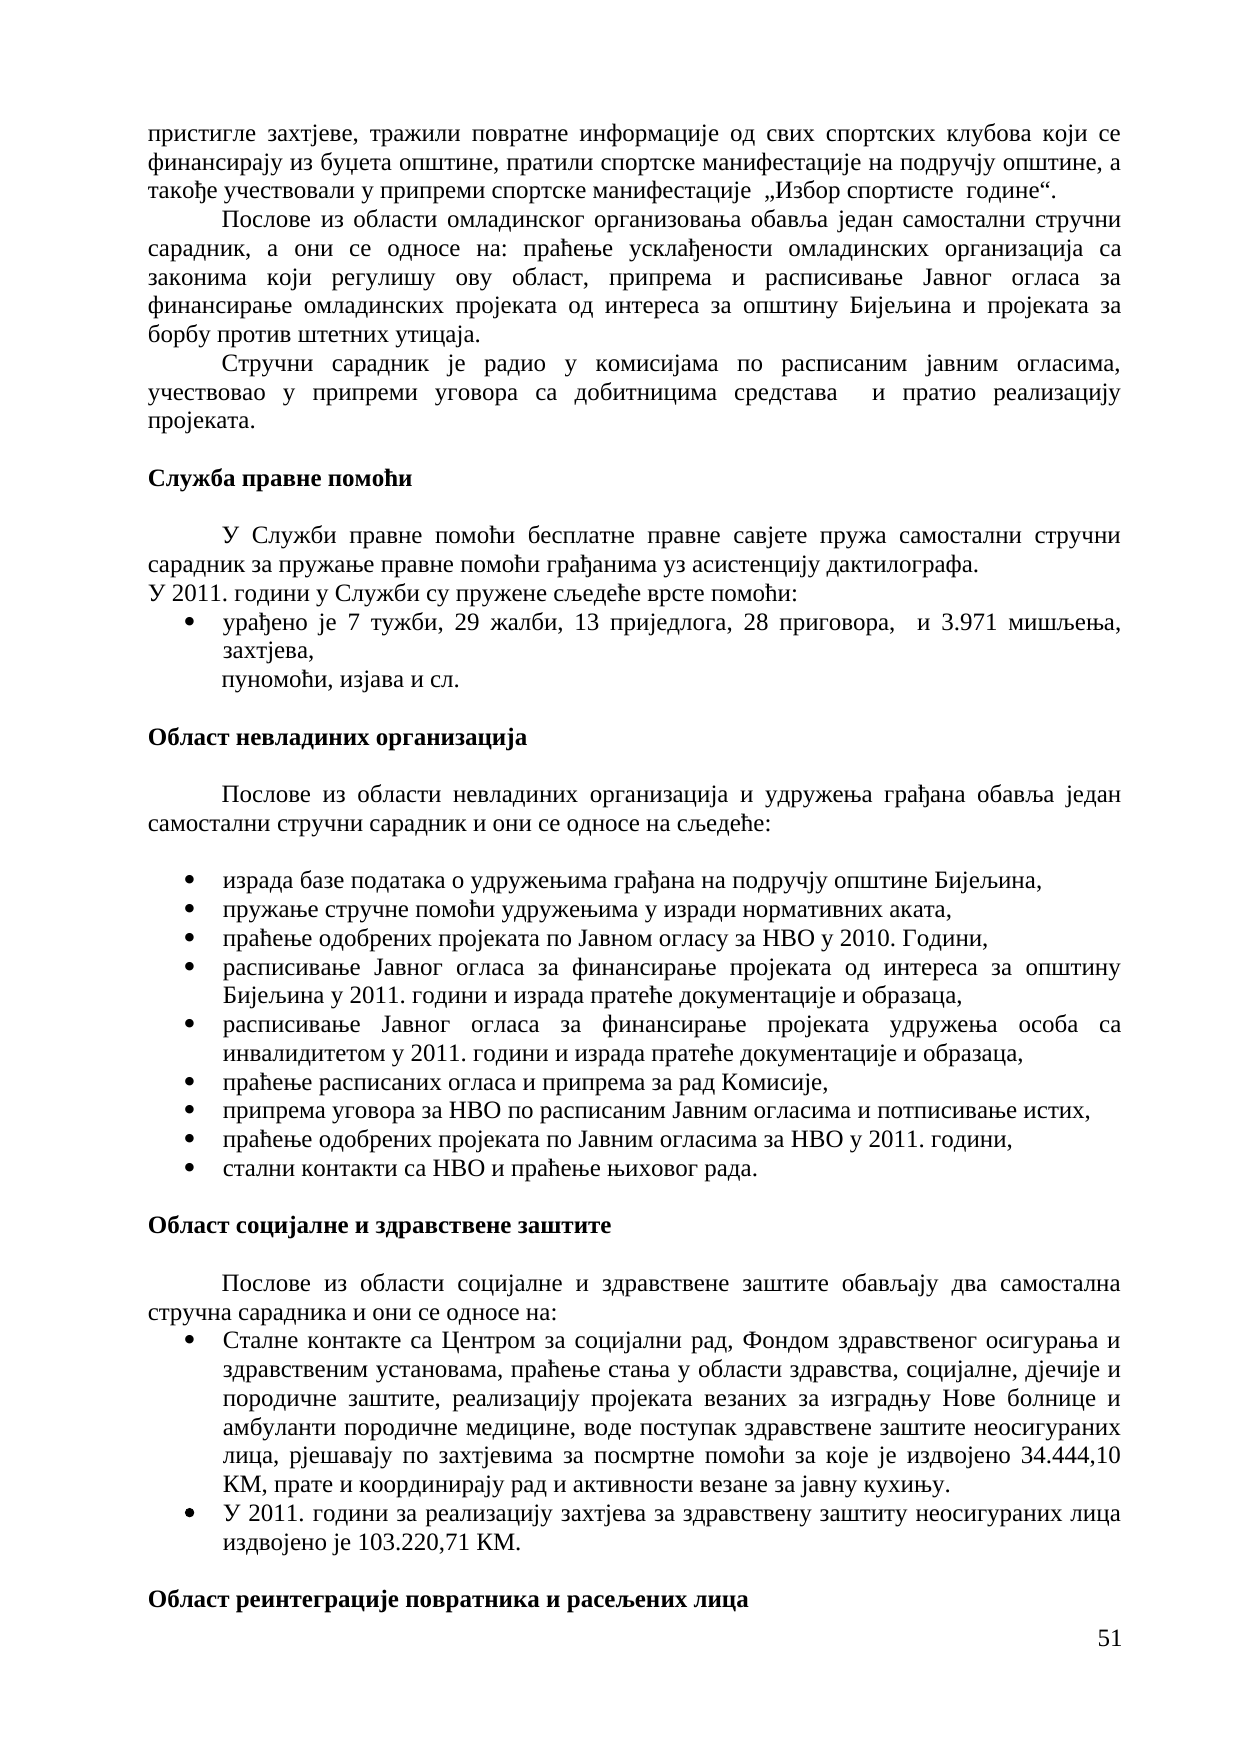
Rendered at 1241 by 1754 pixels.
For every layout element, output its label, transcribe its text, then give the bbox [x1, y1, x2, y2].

text У 2011. години у Служби су пружене сљедеће врсте помоћи: [148, 578, 1122, 607]
text Служба правне помоћи [148, 463, 1122, 492]
text Област реинтеграције повратника и расељених лица [148, 1584, 1122, 1613]
list праћење одобрених пројеката по Јавним огласима за НВО у 2011. години, [185, 1124, 1122, 1153]
text Послове из области невладиних организација и удружења грађана обавља један самостални стручни сарадник и они се односе на сљедеће: [148, 779, 1122, 837]
list Сталне контакте са Центром за социјални рад, Фондом здравственог осигурања и здравственим установама, праћење стања у области здравства, социјалне, дјечије и породичне заштите, реализацију пројеката везаних за изградњу Нове болнице и амбуланти породичне медицине, воде поступак здравствене заштите неосигураних лица, рјешавају по захтјевима за посмртне помоћи за које је издвојено 34.444,10 КМ, прате и координирају рад и активности везане за јавну кухињу. [185, 1326, 1122, 1498]
list урађено је 7 тужби, 29 жалби, 13 приједлога, 28 приговора, и 3.971 мишљења, захтјева, [185, 607, 1122, 664]
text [148, 118, 1122, 204]
list праћење расписаних огласа и припрема за рад Комисије, [185, 1067, 1122, 1096]
text Област социјалне и здравствене заштите [148, 1211, 1122, 1239]
text Послове из области социјалне и здравствене заштите обављају два самостална стручна сарадника и они се односе на: [148, 1268, 1122, 1326]
list расписивање Јавног огласа за финансирање пројеката удружења особа са инвалидитетом у 2011. години и израда пратеће документације и образаца, [185, 1009, 1122, 1067]
text пуномоћи, изјава и сл. [148, 664, 1122, 693]
list праћење одобрених пројеката по Јавном огласу за НВО у 2010. Години, [185, 923, 1122, 952]
list пружање стручне помоћи удружењима у изради нормативних аката, [185, 894, 1122, 923]
list израда базе података о удружењима грађана на подручју општине Бијељина, [185, 866, 1122, 894]
text Стручни сарадник је радио у комисијама по расписаним јавним огласима, учествовао у припреми уговора са добитницима средстава и пратио реализацију пројеката. [148, 348, 1122, 434]
text Послове из области омладинског организовања обавља један самостални стручни сарадник, а они се односе на: праћење усклађености омладинских организација са законима који регулишу ову област, припрема и расписивање Јавног огласа за финансирање омладинских пројеката од интереса за општину Бијељина и пројеката за борбу против штетних утицаја. [148, 204, 1122, 348]
list расписивање Јавног огласа за финансирање пројеката од интереса за општину Бијељина у 2011. години и израда пратеће документације и образаца, [185, 952, 1122, 1009]
list стални контакти са НВО и праћење њиховог рада. [185, 1153, 1122, 1182]
text Област невладиних организација [148, 722, 1122, 751]
list припрема уговора за НВО по расписаним Јавним огласима и потписивање истих, [185, 1096, 1122, 1124]
text У Служби правне помоћи бесплатне правне савјете пружа самостални стручни сарадник за пружање правне помоћи грађанима уз асистенцију дактилографа. [148, 521, 1122, 578]
list У 2011. години за реализацију захтјева за здравствену заштиту неосигураних лица издвојено је 103.220,71 КМ. [185, 1498, 1122, 1556]
